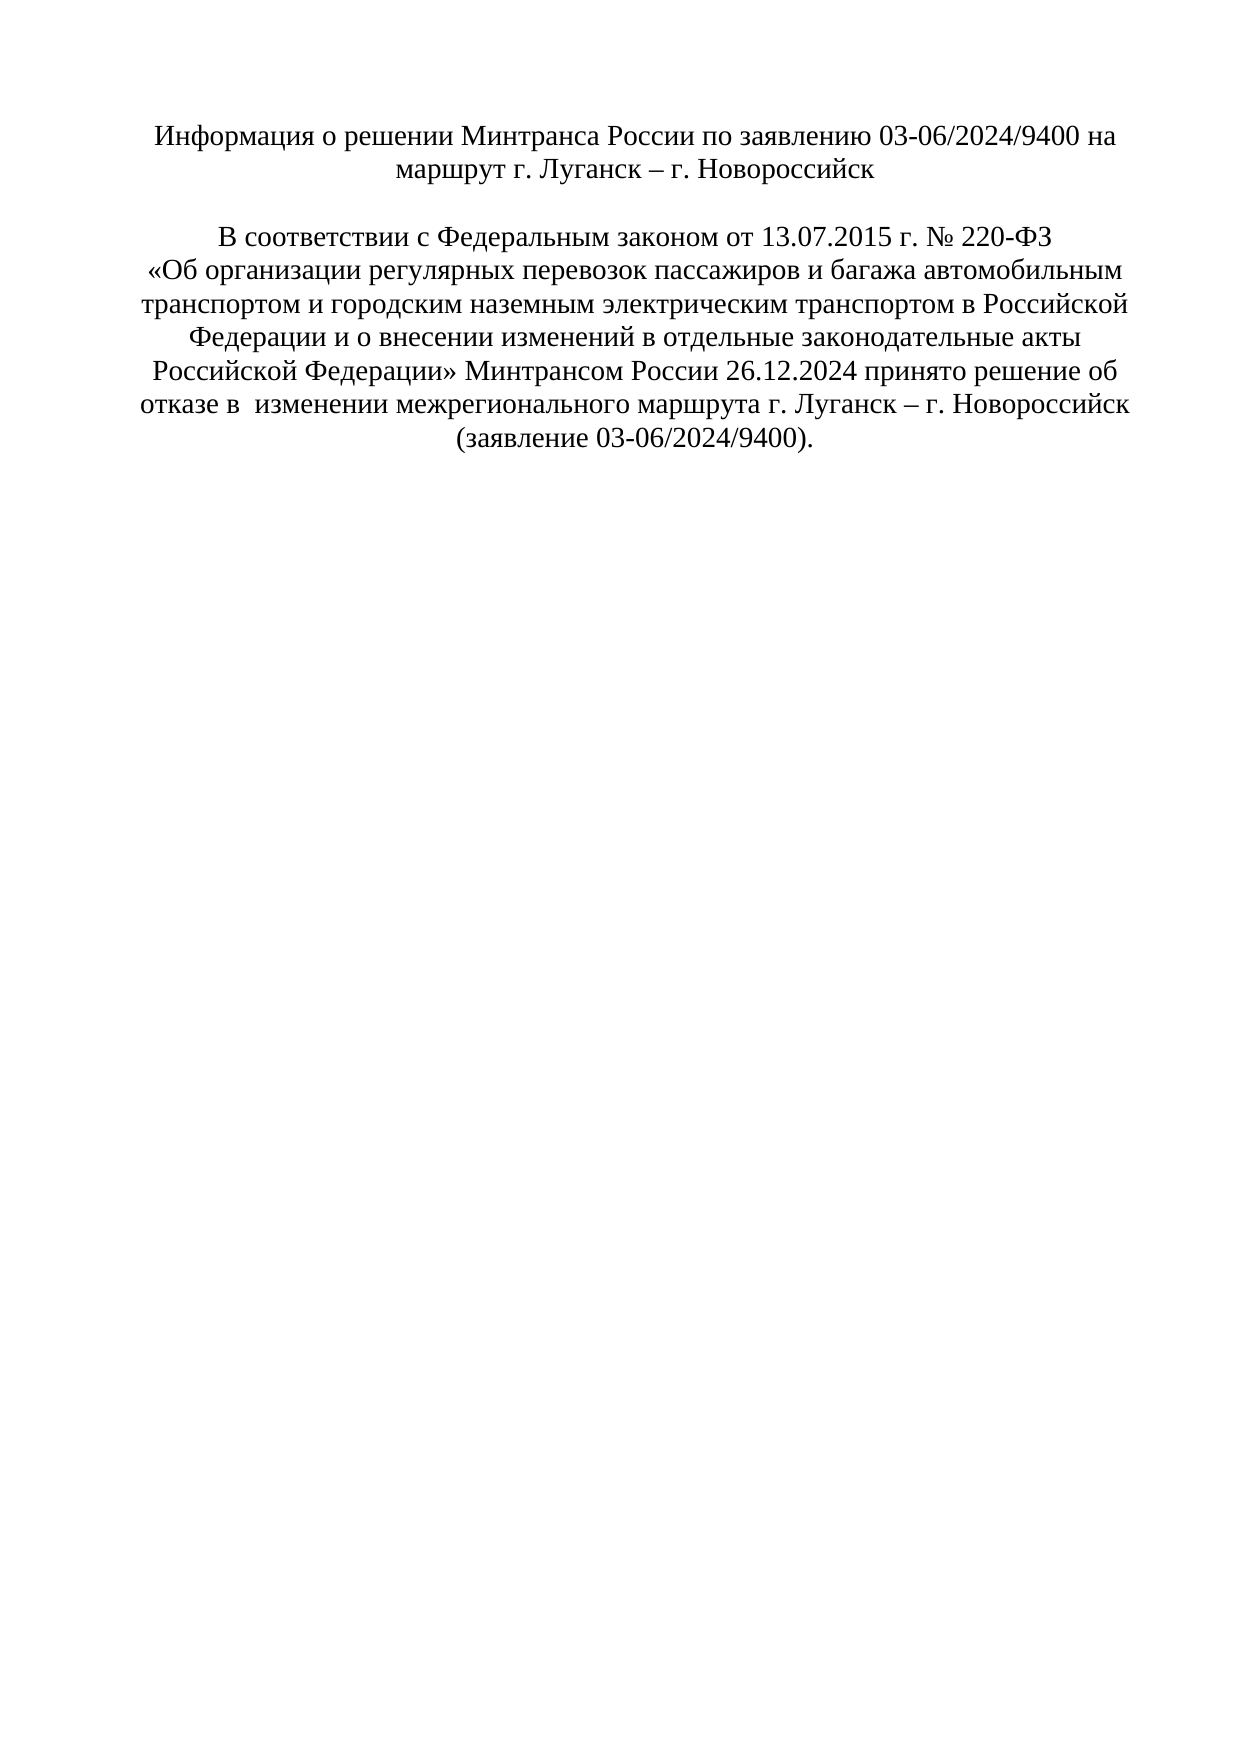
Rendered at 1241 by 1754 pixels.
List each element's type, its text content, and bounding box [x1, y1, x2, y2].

text В соответствии с Федеральным законом от 13.07.2015 г. № 220-ФЗ «Об организации регулярных перевозок пассажиров и багажа автомобильным транспортом и городским наземным электрическим транспортом в Российской Федерации и о внесении изменений в отдельные законодательные акты Российской Федерации» Минтрансом России 26.12.2024 принято решение об отказе в изменении межрегионального маршрута г. Луганск – г. Новороссийск (заявление 03-06/2024/9400). [118, 219, 1152, 453]
text Информация о решении Минтранса России по заявлению 03-06/2024/9400 на маршрут г. Луганск – г. Новороссийск [118, 118, 1152, 185]
